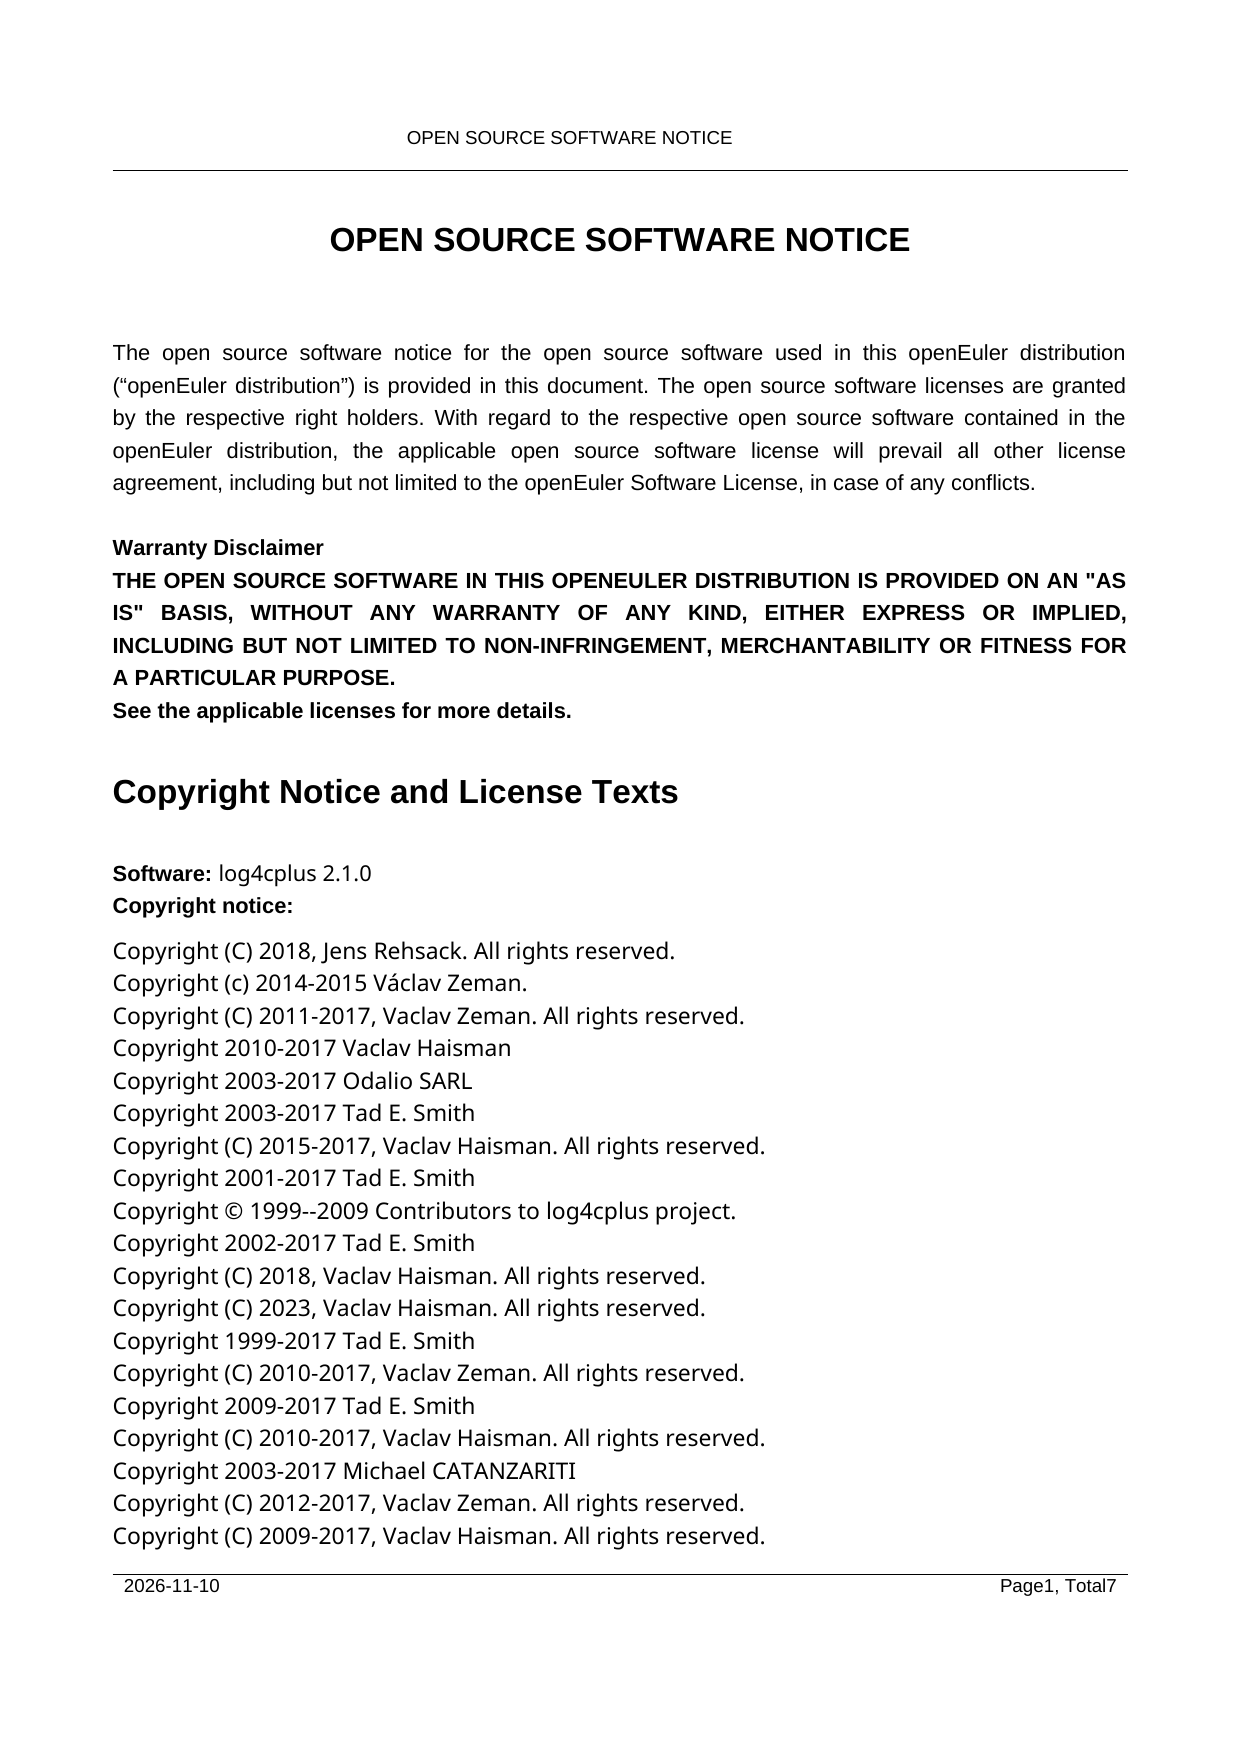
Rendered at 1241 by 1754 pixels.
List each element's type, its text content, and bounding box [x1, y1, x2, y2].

text Warranty Disclaimer [112, 531, 1128, 564]
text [112, 934, 1128, 1551]
text THE OPEN SOURCE SOFTWARE IN THIS OPENEULER DISTRIBUTION IS PROVIDED ON AN "AS IS" BASIS, WITHOUT ANY WARRANTY OF ANY KIND, EITHER EXPRESS OR IMPLIED, INCLUDING BUT NOT LIMITED TO NON-INFRINGEMENT, MERCHANTABILITY OR FITNESS FOR A PARTICULAR PURPOSE. See the applicable licenses for more details. [112, 564, 1128, 726]
text OPEN SOURCE SOFTWARE NOTICE [112, 206, 1128, 271]
text The open source software notice for the open source software used in this openEuler distribution (“openEuler distribution”) is provided in this document. The open source software licenses are granted by the respective right holders. With regard to the respective open source software contained in the openEuler distribution, the applicable open source software license will prevail all other license agreement, including but not limited to the openEuler Software License, in case of any conflicts. [112, 336, 1128, 499]
text Copyright notice: [112, 889, 1128, 921]
title Software: log4cplus 2.1.0 [112, 856, 1128, 889]
text Copyright Notice and License Texts [112, 759, 1128, 824]
